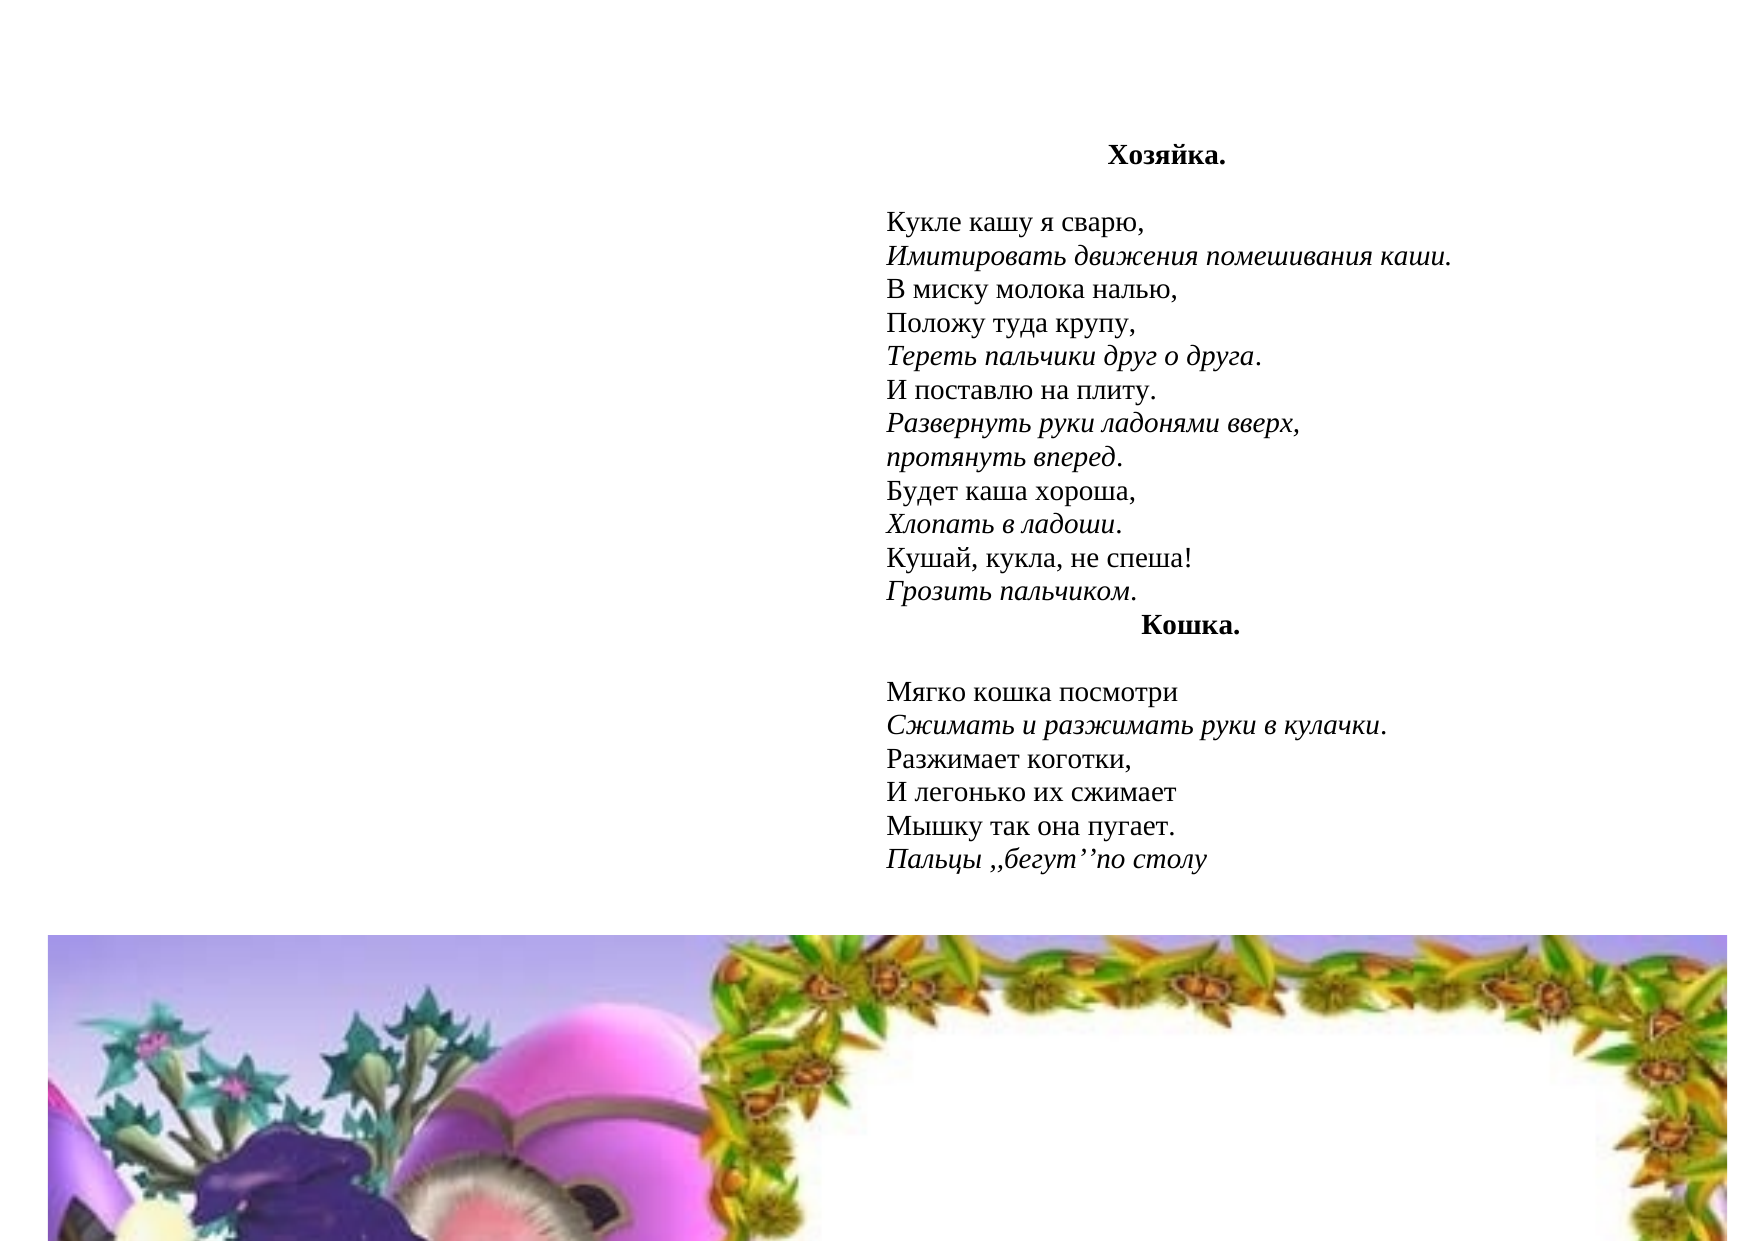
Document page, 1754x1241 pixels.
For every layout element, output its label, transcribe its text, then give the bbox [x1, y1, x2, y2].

text Пальцы ,,бегут’’по столу [709, 842, 1636, 875]
picture [47, 935, 1728, 1241]
text Хозяйка. Кукле кашу я сварю, Имитировать движения помешивания каши. В миску молока налью, Положу туда крупу, Тереть пальчики друг о друга. И поставлю на плиту. Развернуть руки ладонями вверх, протянуть вперед. Будет каша хороша, Хлопать в ладоши. Кушай, кукла, не спеша! Грозить пальчиком. Кошка. Мягко кошка посмотри Сжимать и разжимать руки в кулачки. Разжимает коготки, И легонько их сжимает Мышку так она пугает. [886, 137, 1636, 842]
